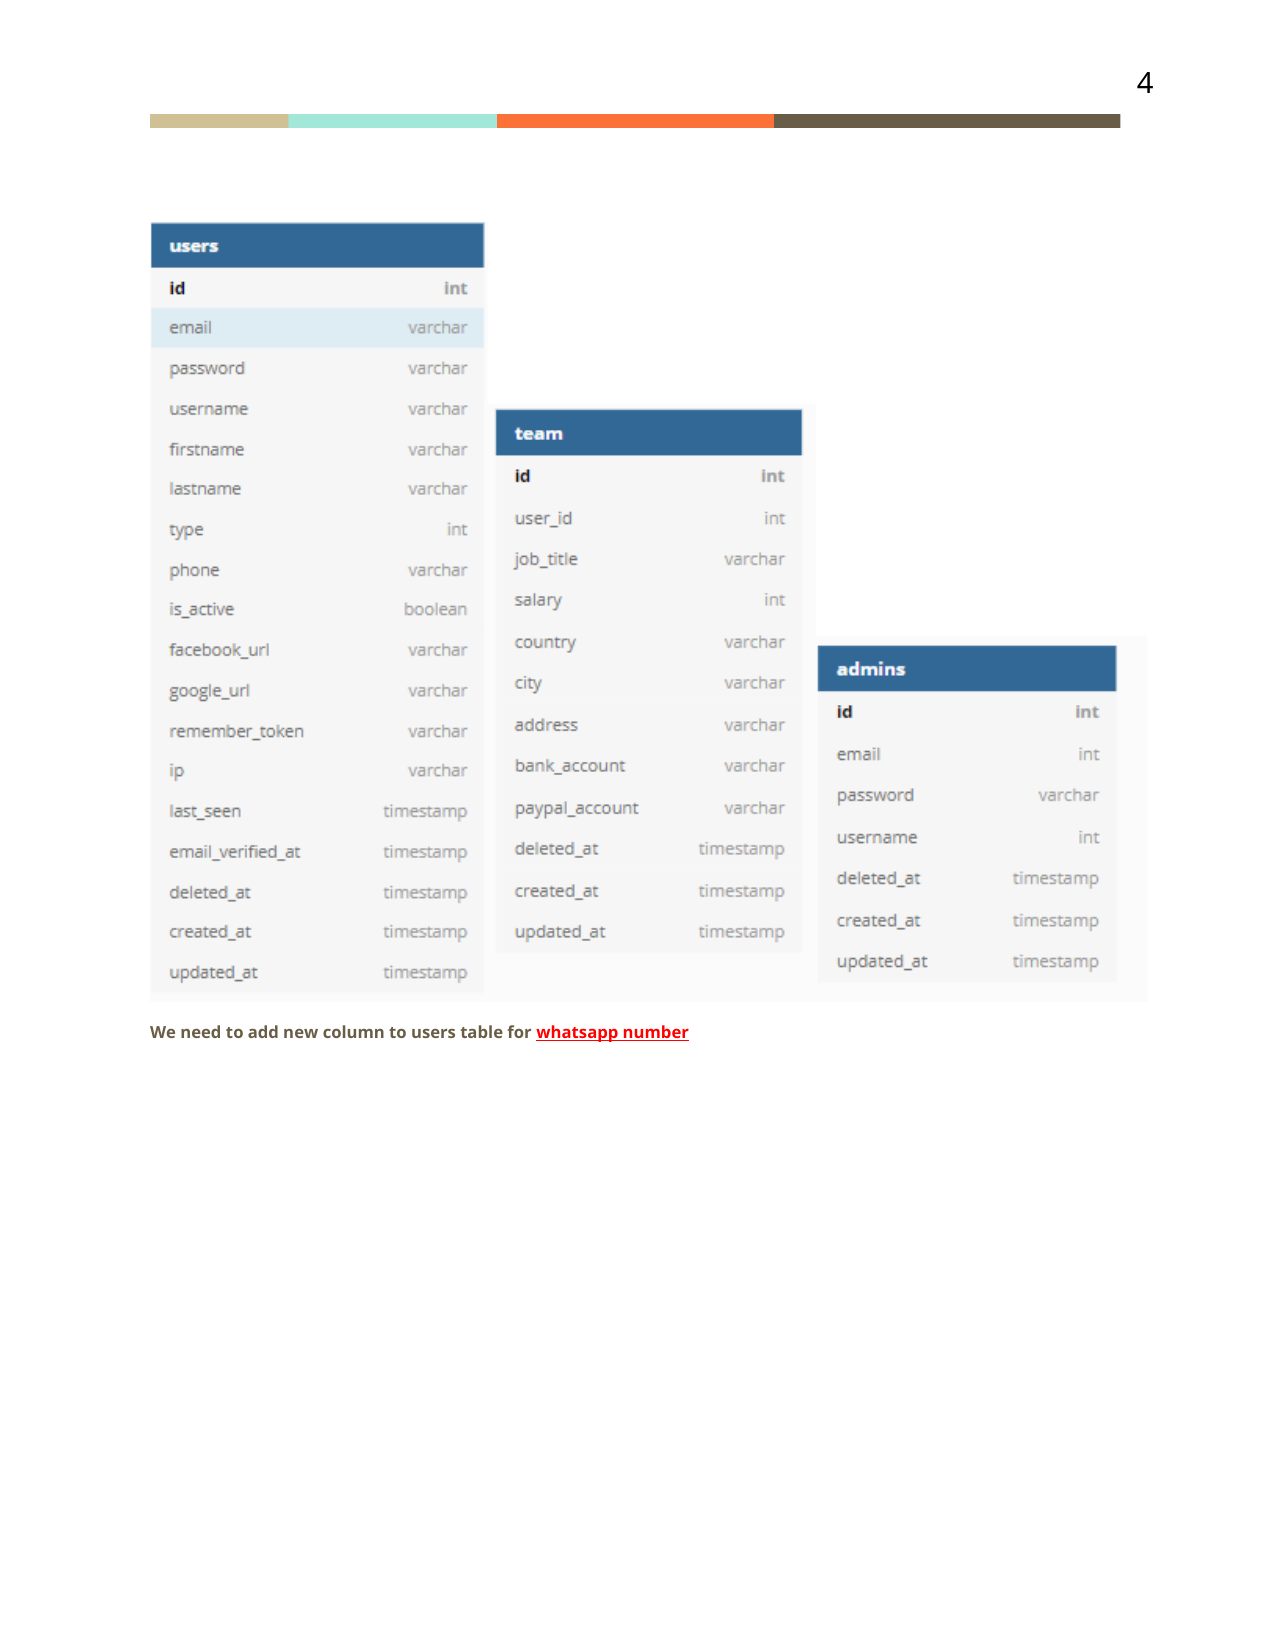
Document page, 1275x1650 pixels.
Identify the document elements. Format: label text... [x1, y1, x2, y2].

text We need to add new column to users table for whatsapp number [150, 1020, 1153, 1043]
picture [150, 222, 1147, 1002]
picture [150, 114, 1121, 128]
